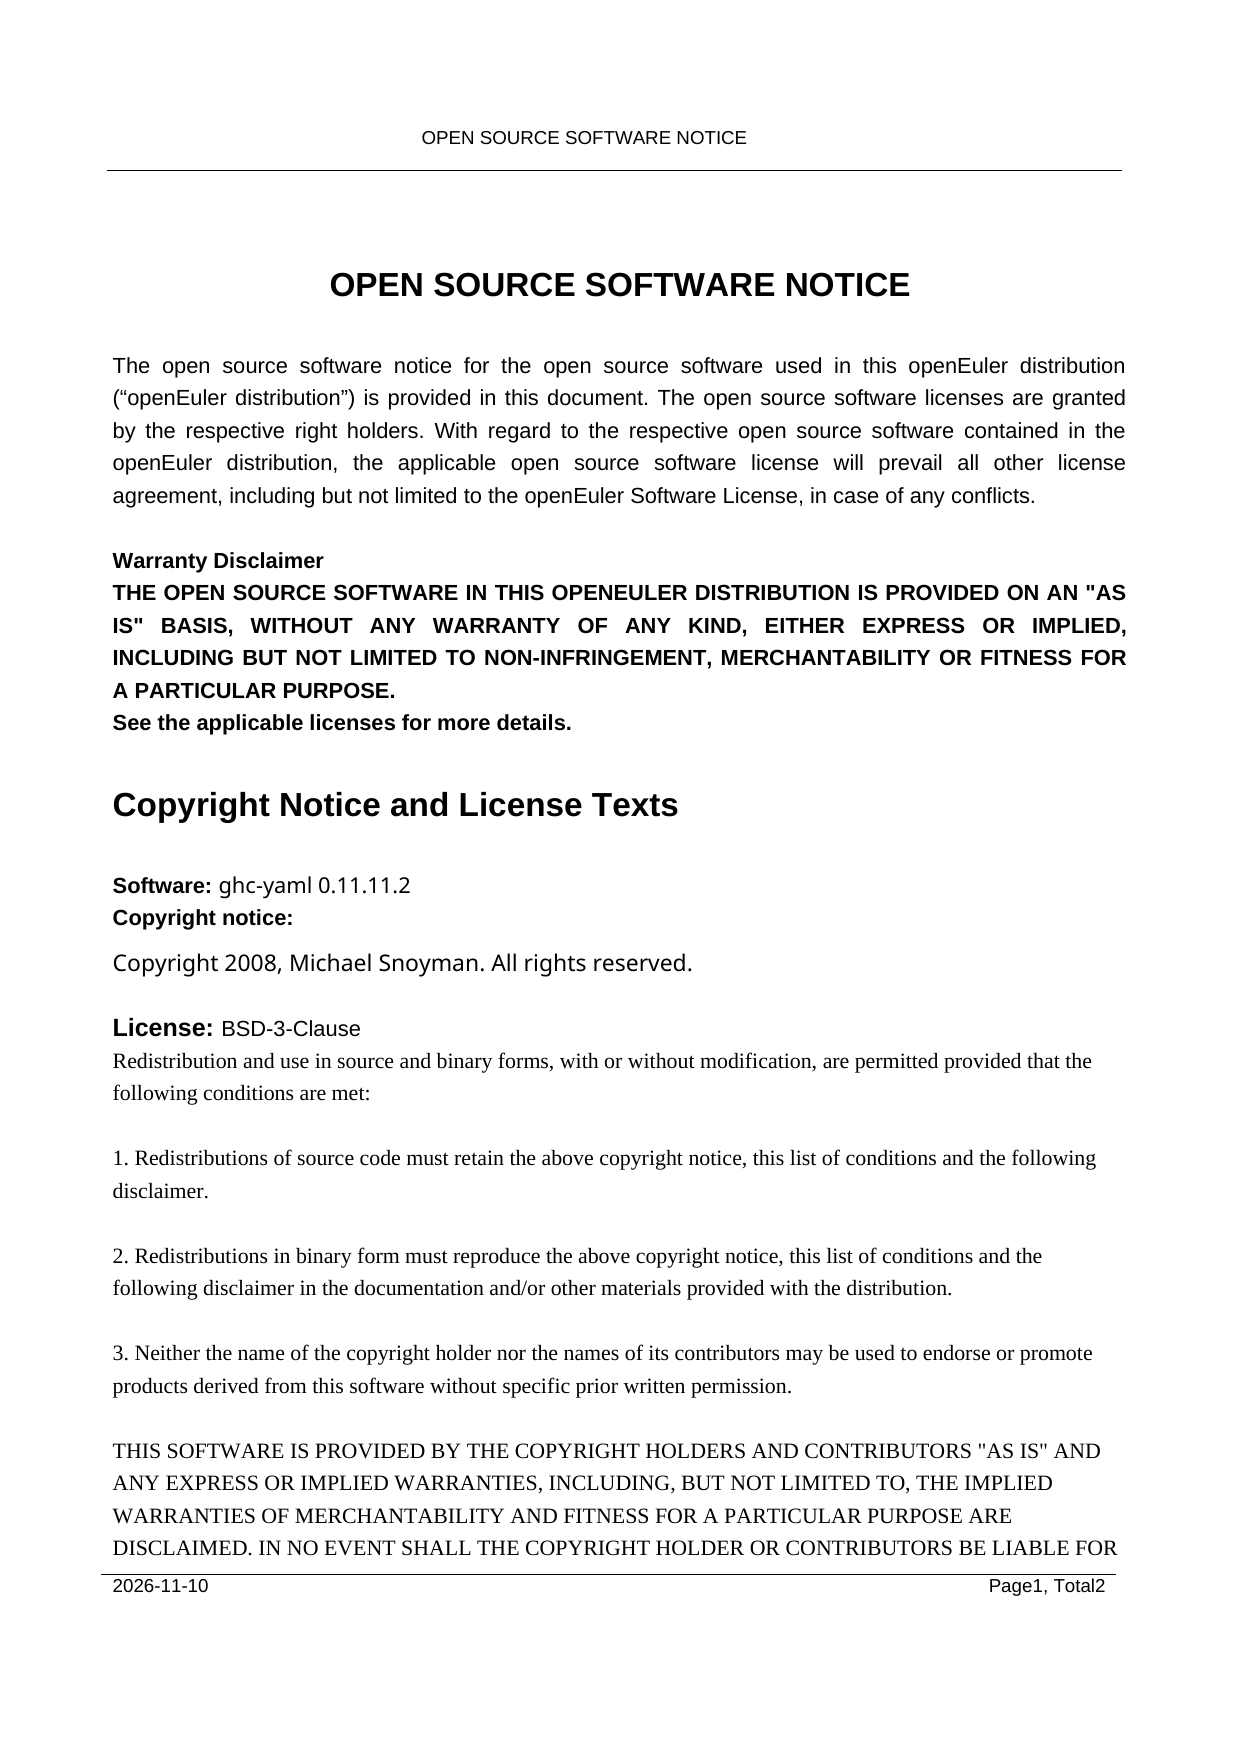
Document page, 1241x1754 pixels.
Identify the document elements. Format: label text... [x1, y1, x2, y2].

text Copyright 2008, Michael Snoyman. All rights reserved. [112, 947, 1128, 1012]
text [112, 1044, 1128, 1564]
title Software: ghc-yaml 0.11.11.2 [112, 869, 1128, 901]
text OPEN SOURCE SOFTWARE NOTICE [112, 251, 1128, 316]
text Warranty Disclaimer [112, 544, 1128, 576]
text THE OPEN SOURCE SOFTWARE IN THIS OPENEULER DISTRIBUTION IS PROVIDED ON AN "AS IS" BASIS, WITHOUT ANY WARRANTY OF ANY KIND, EITHER EXPRESS OR IMPLIED, INCLUDING BUT NOT LIMITED TO NON-INFRINGEMENT, MERCHANTABILITY OR FITNESS FOR A PARTICULAR PURPOSE. See the applicable licenses for more details. [112, 576, 1128, 739]
text Copyright Notice and License Texts [112, 771, 1128, 836]
text Copyright notice: [112, 901, 1128, 934]
text License: BSD-3-Clause [112, 1012, 1128, 1044]
text The open source software notice for the open source software used in this openEuler distribution (“openEuler distribution”) is provided in this document. The open source software licenses are granted by the respective right holders. With regard to the respective open source software contained in the openEuler distribution, the applicable open source software license will prevail all other license agreement, including but not limited to the openEuler Software License, in case of any conflicts. [112, 349, 1128, 511]
